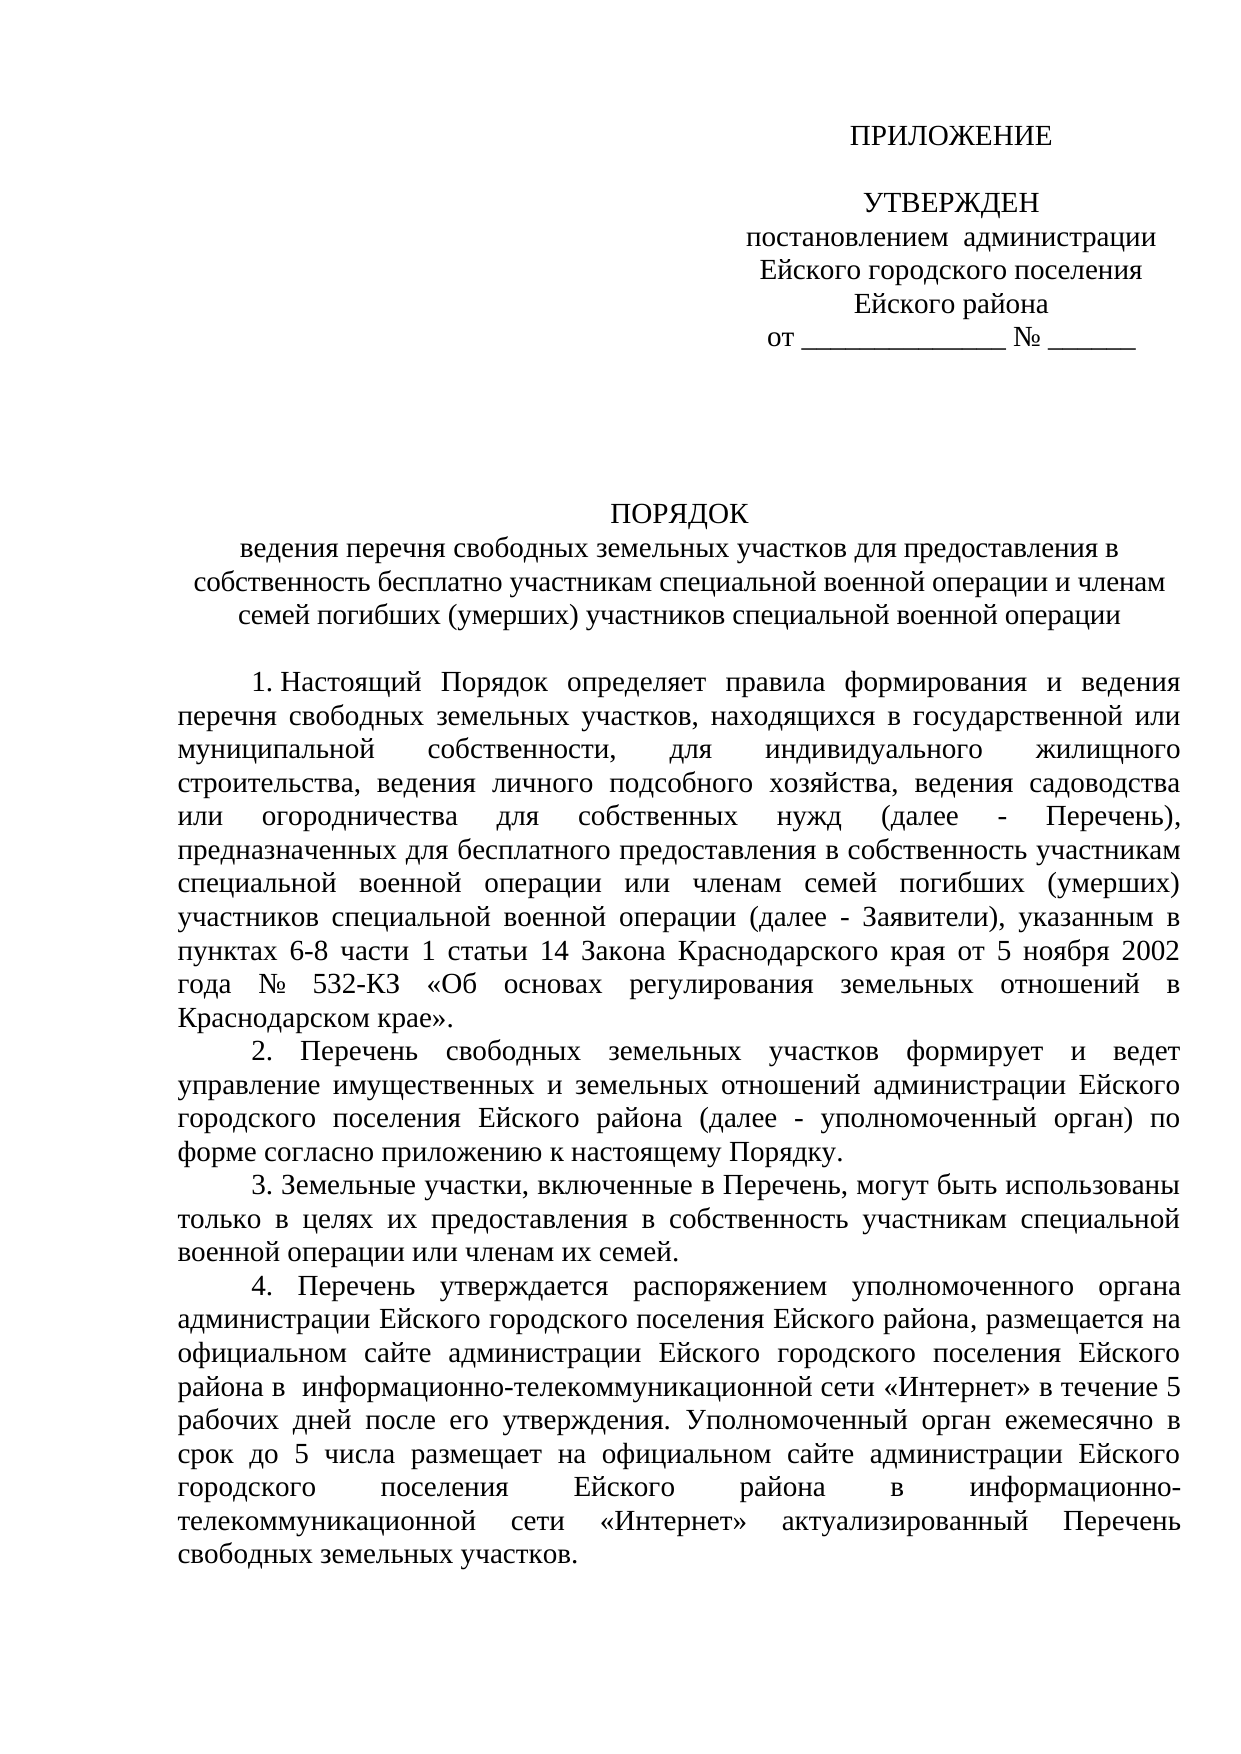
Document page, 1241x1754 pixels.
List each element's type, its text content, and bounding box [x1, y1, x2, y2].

text Ейского района [721, 286, 1181, 319]
text 4. Перечень утверждается распоряжением уполномоченного органа администрации Ейского городского поселения Ейского района, размещается на официальном сайте администрации Ейского городского поселения Ейского района в информационно-телекоммуникационной сети «Интернет» в течение 5 рабочих дней после его утверждения. Уполномоченный орган ежемесячно в срок до 5 числа размещает на официальном сайте администрации Ейского городского поселения Ейского района в информационно-телекоммуникационной сети «Интернет» актуализированный Перечень свободных земельных участков. [177, 1268, 1181, 1570]
text от ______________ № ______ [721, 319, 1181, 353]
text ПРИЛОЖЕНИЕ [721, 118, 1181, 152]
text УТВЕРЖДЕН [721, 185, 1181, 219]
text 1. Настоящий Порядок определяет правила формирования и ведения перечня свободных земельных участков, находящихся в государственной или муниципальной собственности, для индивидуального жилищного строительства, ведения личного подсобного хозяйства, ведения садоводства или огородничества для собственных нужд (далее - Перечень), предназначенных для бесплатного предоставления в собственность участникам специальной военной операции или членам семей погибших (умерших) участников специальной военной операции (далее - Заявители), указанным в пунктах 6-8 части 1 статьи 14 Закона Краснодарского края от 5 ноября 2002 года № 532-КЗ «Об основах регулирования земельных отношений в Краснодарском крае». [177, 664, 1181, 1033]
text 3. Земельные участки, включенные в Перечень, могут быть использованы только в целях их предоставления в собственность участникам специальной военной операции или членам их семей. [177, 1167, 1181, 1268]
text Ейского городского поселения [721, 252, 1181, 286]
text постановлением администрации [721, 219, 1181, 252]
text ПОРЯДОК [177, 497, 1181, 530]
text ведения перечня свободных земельных участков для предоставления в собственность бесплатно участникам специальной военной операции и членам семей погибших (умерших) участников специальной военной операции [177, 530, 1181, 631]
text 2. Перечень свободных земельных участков формирует и ведет управление имущественных и земельных отношений администрации Ейского городского поселения Ейского района (далее - уполномоченный орган) по форме согласно приложению к настоящему Порядку. [177, 1033, 1181, 1167]
